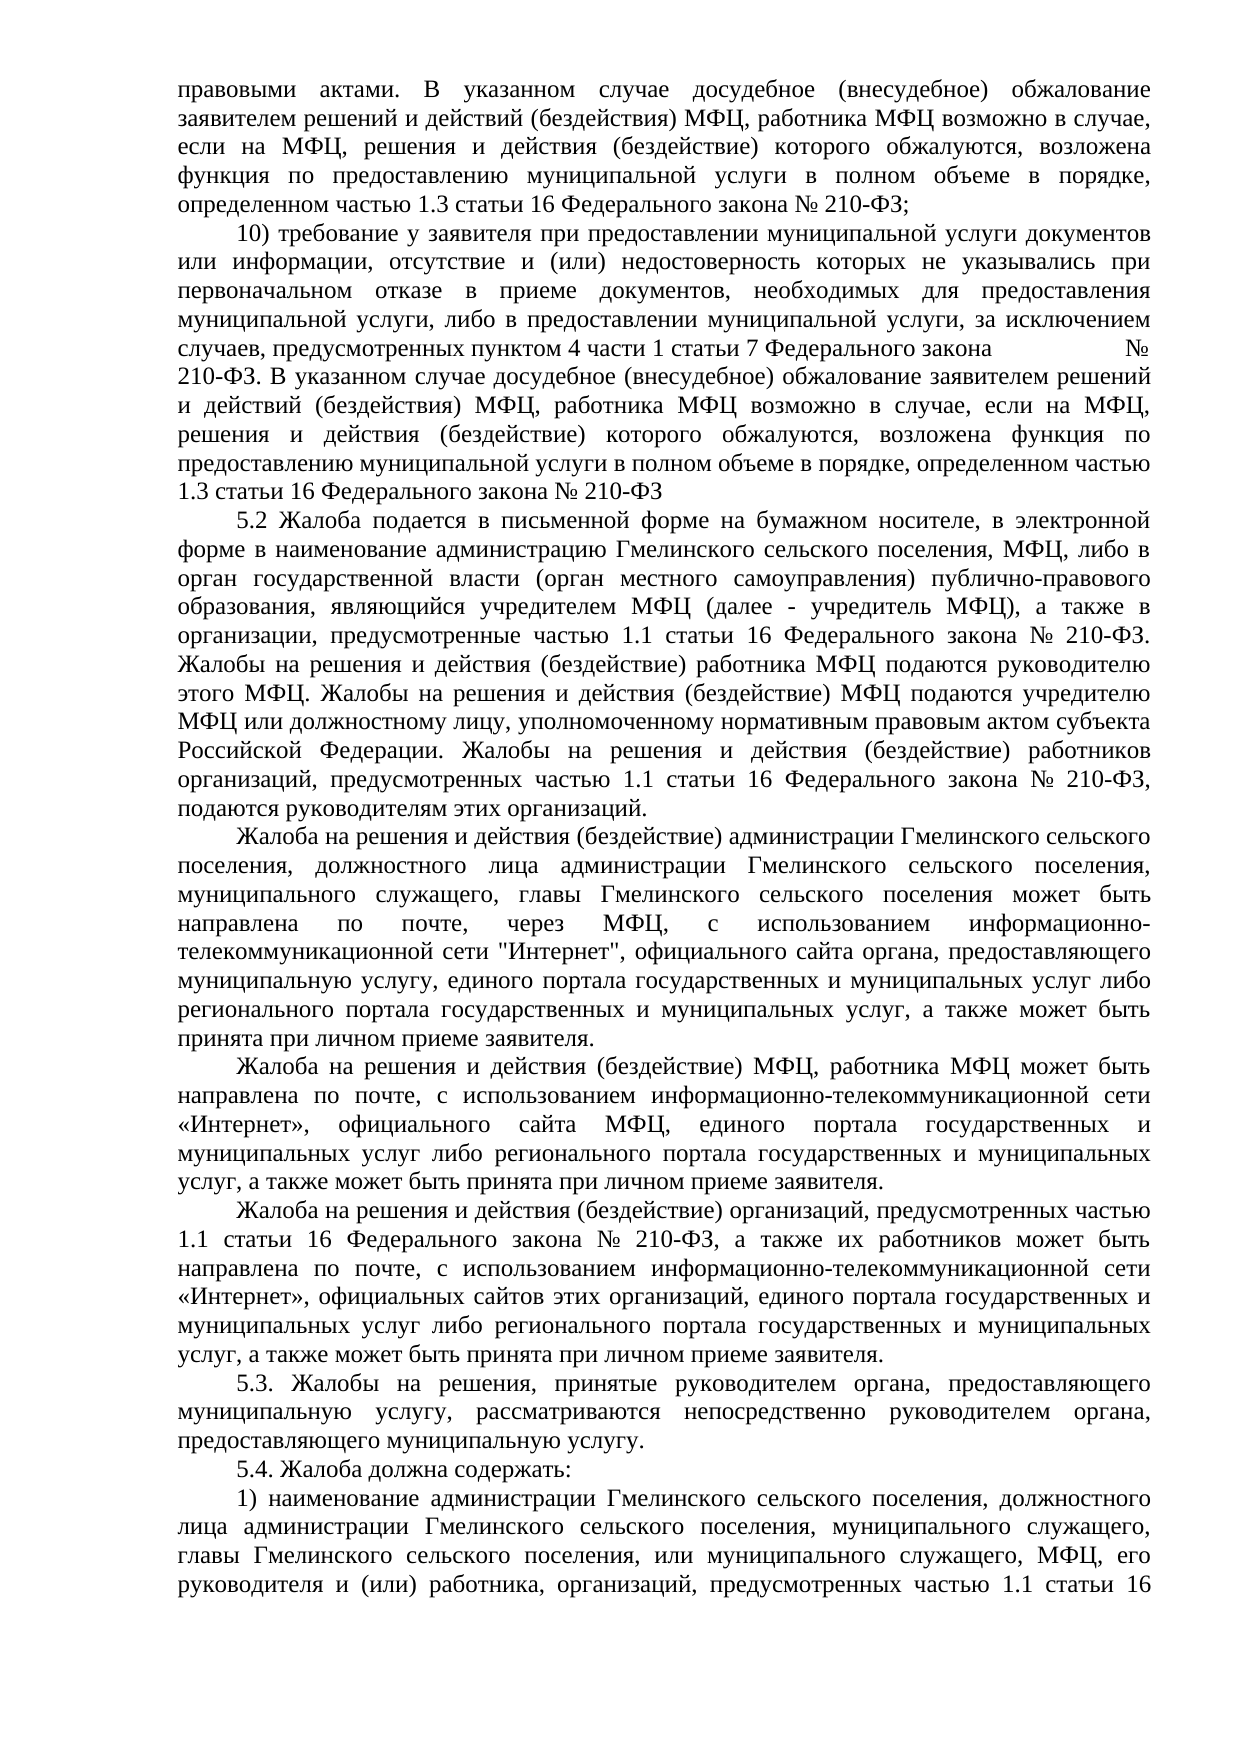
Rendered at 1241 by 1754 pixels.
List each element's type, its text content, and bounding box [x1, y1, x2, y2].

text 5.3. Жалобы на решения, принятые руководителем органа, предоставляющего муниципальную услугу, рассматриваются непосредственно руководителем органа, предоставляющего муниципальную услугу. [177, 1368, 1152, 1454]
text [177, 74, 1152, 218]
text Жалоба на решения и действия (бездействие) МФЦ, работника МФЦ может быть направлена по почте, с использованием информационно-телекоммуникационной сети «Интернет», официального сайта МФЦ, единого портала государственных и муниципальных услуг либо регионального портала государственных и муниципальных услуг, а также может быть принята при личном приеме заявителя. [177, 1051, 1152, 1195]
text 5.4. Жалоба должна содержать: [177, 1454, 1152, 1483]
text 10) требование у заявителя при предоставлении муниципальной услуги документов или информации, отсутствие и (или) недостоверность которых не указывались при первоначальном отказе в приеме документов, необходимых для предоставления муниципальной услуги, либо в предоставлении муниципальной услуги, за исключением случаев, предусмотренных пунктом 4 части 1 статьи 7 Федерального закона № 210-ФЗ. В указанном случае досудебное (внесудебное) обжалование заявителем решений и действий (бездействия) МФЦ, работника МФЦ возможно в случае, если на МФЦ, решения и действия (бездействие) которого обжалуются, возложена функция по предоставлению муниципальной услуги в полном объеме в порядке, определенном частью 1.3 статьи 16 Федерального закона № 210-ФЗ [177, 218, 1152, 505]
text 5.2 Жалоба подается в письменной форме на бумажном носителе, в электронной форме в наименование администрацию Гмелинского сельского поселения, МФЦ, либо в орган государственной власти (орган местного самоуправления) публично-правового образования, являющийся учредителем МФЦ (далее - учредитель МФЦ), а также в организации, предусмотренные частью 1.1 статьи 16 Федерального закона № 210-ФЗ. Жалобы на решения и действия (бездействие) работника МФЦ подаются руководителю этого МФЦ. Жалобы на решения и действия (бездействие) МФЦ подаются учредителю МФЦ или должностному лицу, уполномоченному нормативным правовым актом субъекта Российской Федерации. Жалобы на решения и действия (бездействие) работников организаций, предусмотренных частью 1.1 статьи 16 Федерального закона № 210-ФЗ, подаются руководителям этих организаций. [177, 505, 1152, 821]
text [177, 1483, 1152, 1598]
text Жалоба на решения и действия (бездействие) администрации Гмелинского сельского поселения, должностного лица администрации Гмелинского сельского поселения, муниципального служащего, главы Гмелинского сельского поселения может быть направлена по почте, через МФЦ, с использованием информационно-телекоммуникационной сети "Интернет", официального сайта органа, предоставляющего муниципальную услугу, единого портала государственных и муниципальных услуг либо регионального портала государственных и муниципальных услуг, а также может быть принята при личном приеме заявителя. [177, 821, 1152, 1051]
text Жалоба на решения и действия (бездействие) организаций, предусмотренных частью 1.1 статьи 16 Федерального закона № 210-ФЗ, а также их работников может быть направлена по почте, с использованием информационно-телекоммуникационной сети «Интернет», официальных сайтов этих организаций, единого портала государственных и муниципальных услуг либо регионального портала государственных и муниципальных услуг, а также может быть принята при личном приеме заявителя. [177, 1195, 1152, 1368]
